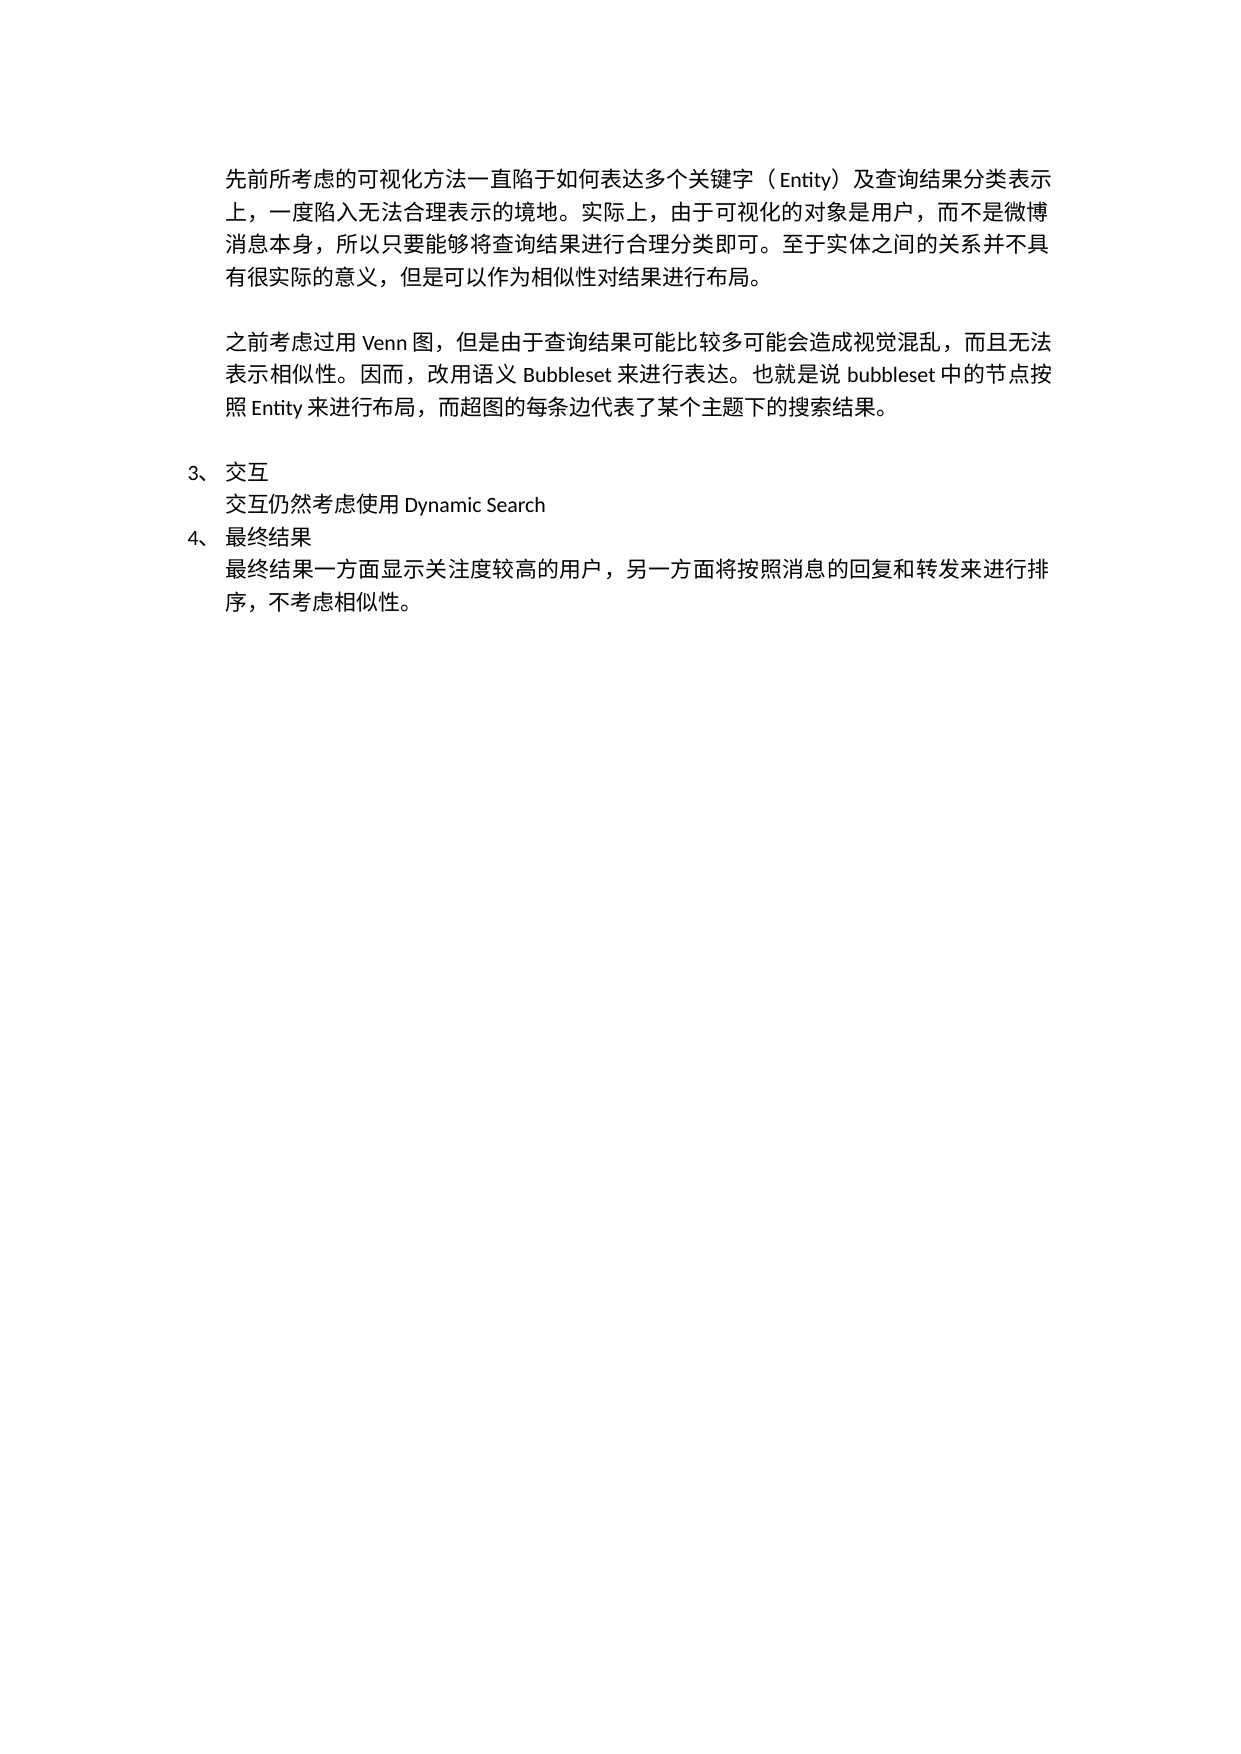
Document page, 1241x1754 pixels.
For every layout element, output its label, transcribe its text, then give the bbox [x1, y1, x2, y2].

list 交互 [187, 454, 1053, 487]
list 先前所考虑的可视化方法一直陷于如何表达多个关键字（Entity）及查询结果分类表示上，一度陷入无法合理表示的境地。实际上，由于可视化的对象是用户，而不是微博消息本身，所以只要能够将查询结果进行合理分类即可。至于实体之间的关系并不具有很实际的意义，但是可以作为相似性对结果进行布局。 [225, 162, 1053, 292]
list 最终结果一方面显示关注度较高的用户，另一方面将按照消息的回复和转发来进行排序，不考虑相似性。 [225, 552, 1053, 617]
list 之前考虑过用Venn图，但是由于查询结果可能比较多可能会造成视觉混乱，而且无法表示相似性。因而，改用语义Bubbleset来进行表达。也就是说bubbleset中的节点按照Entity来进行布局，而超图的每条边代表了某个主题下的搜索结果。 [225, 324, 1053, 422]
list 最终结果 [187, 519, 1053, 552]
list 交互仍然考虑使用Dynamic Search [225, 487, 1053, 519]
